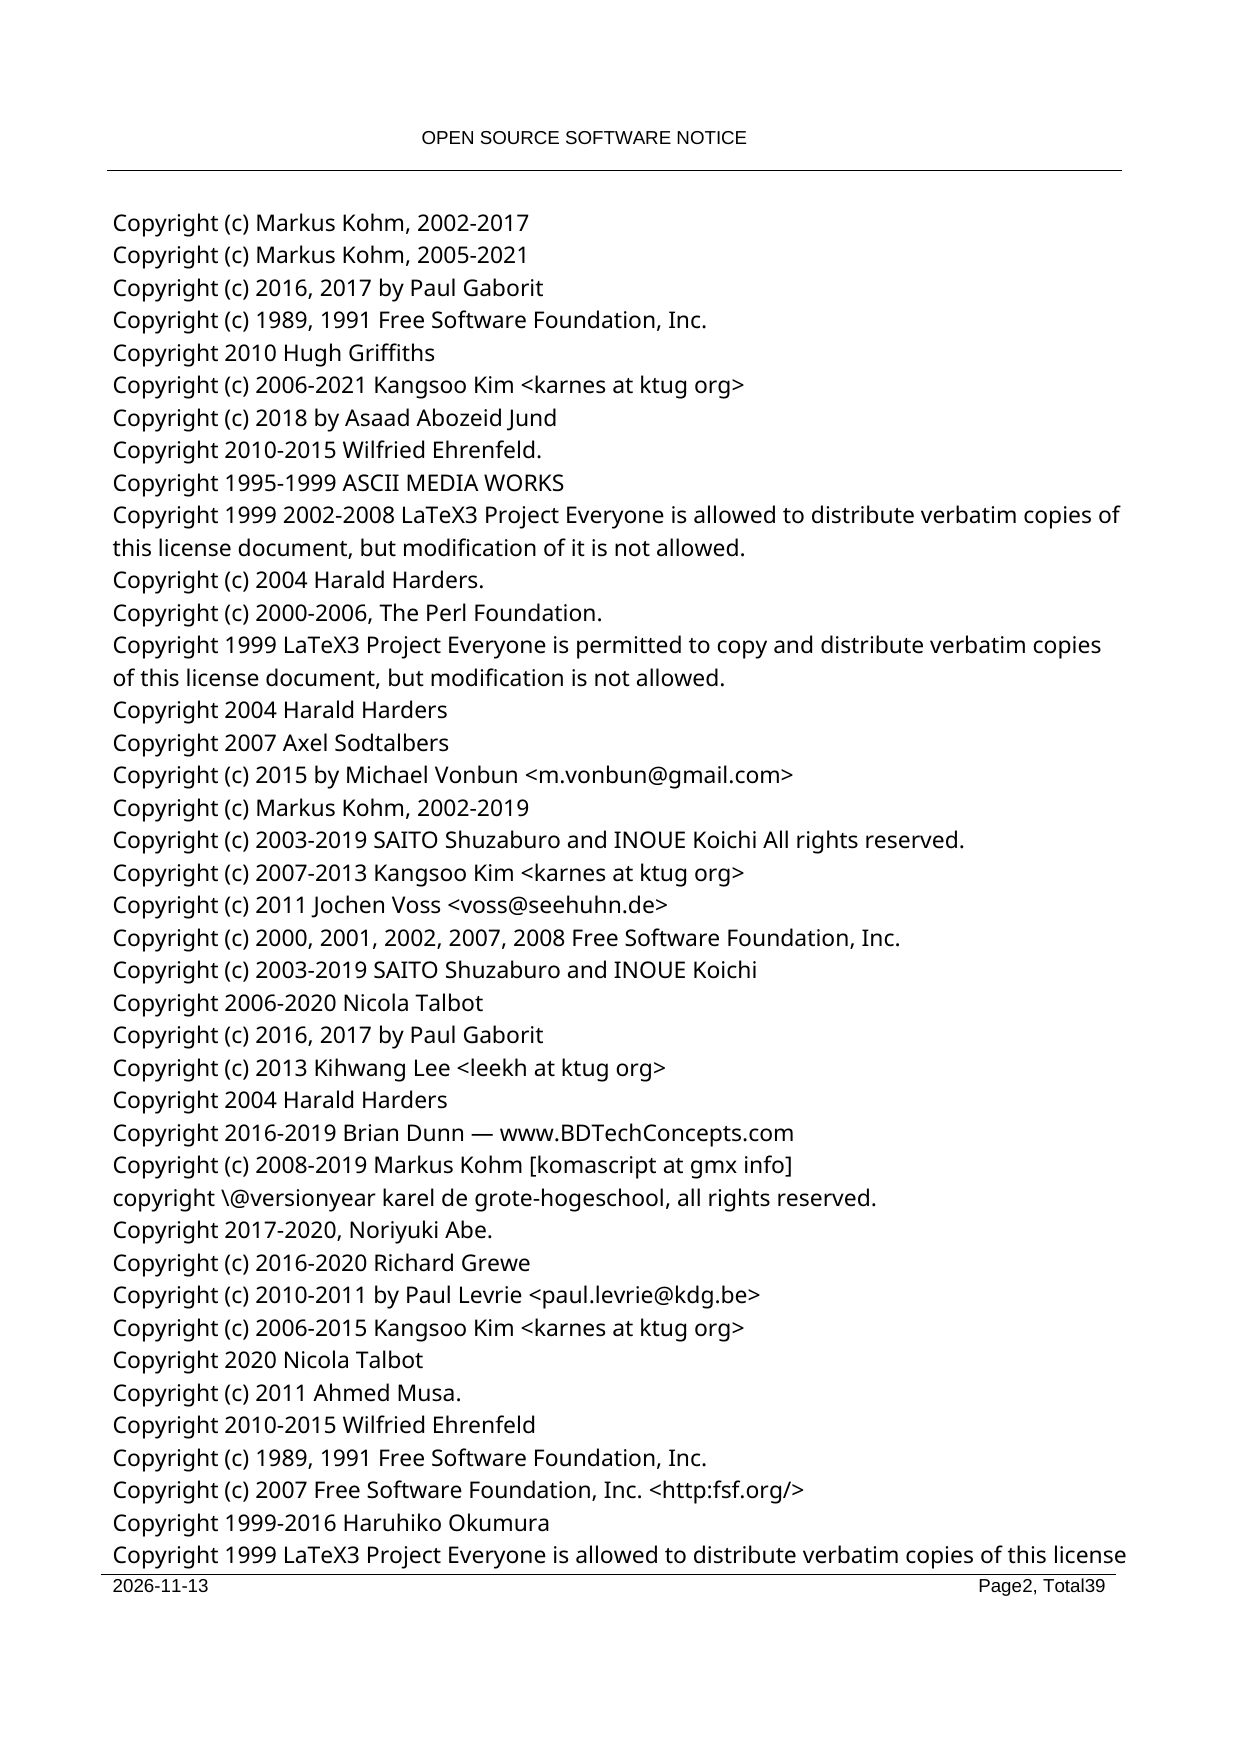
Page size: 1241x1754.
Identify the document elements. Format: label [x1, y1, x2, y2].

text [112, 206, 1128, 1571]
